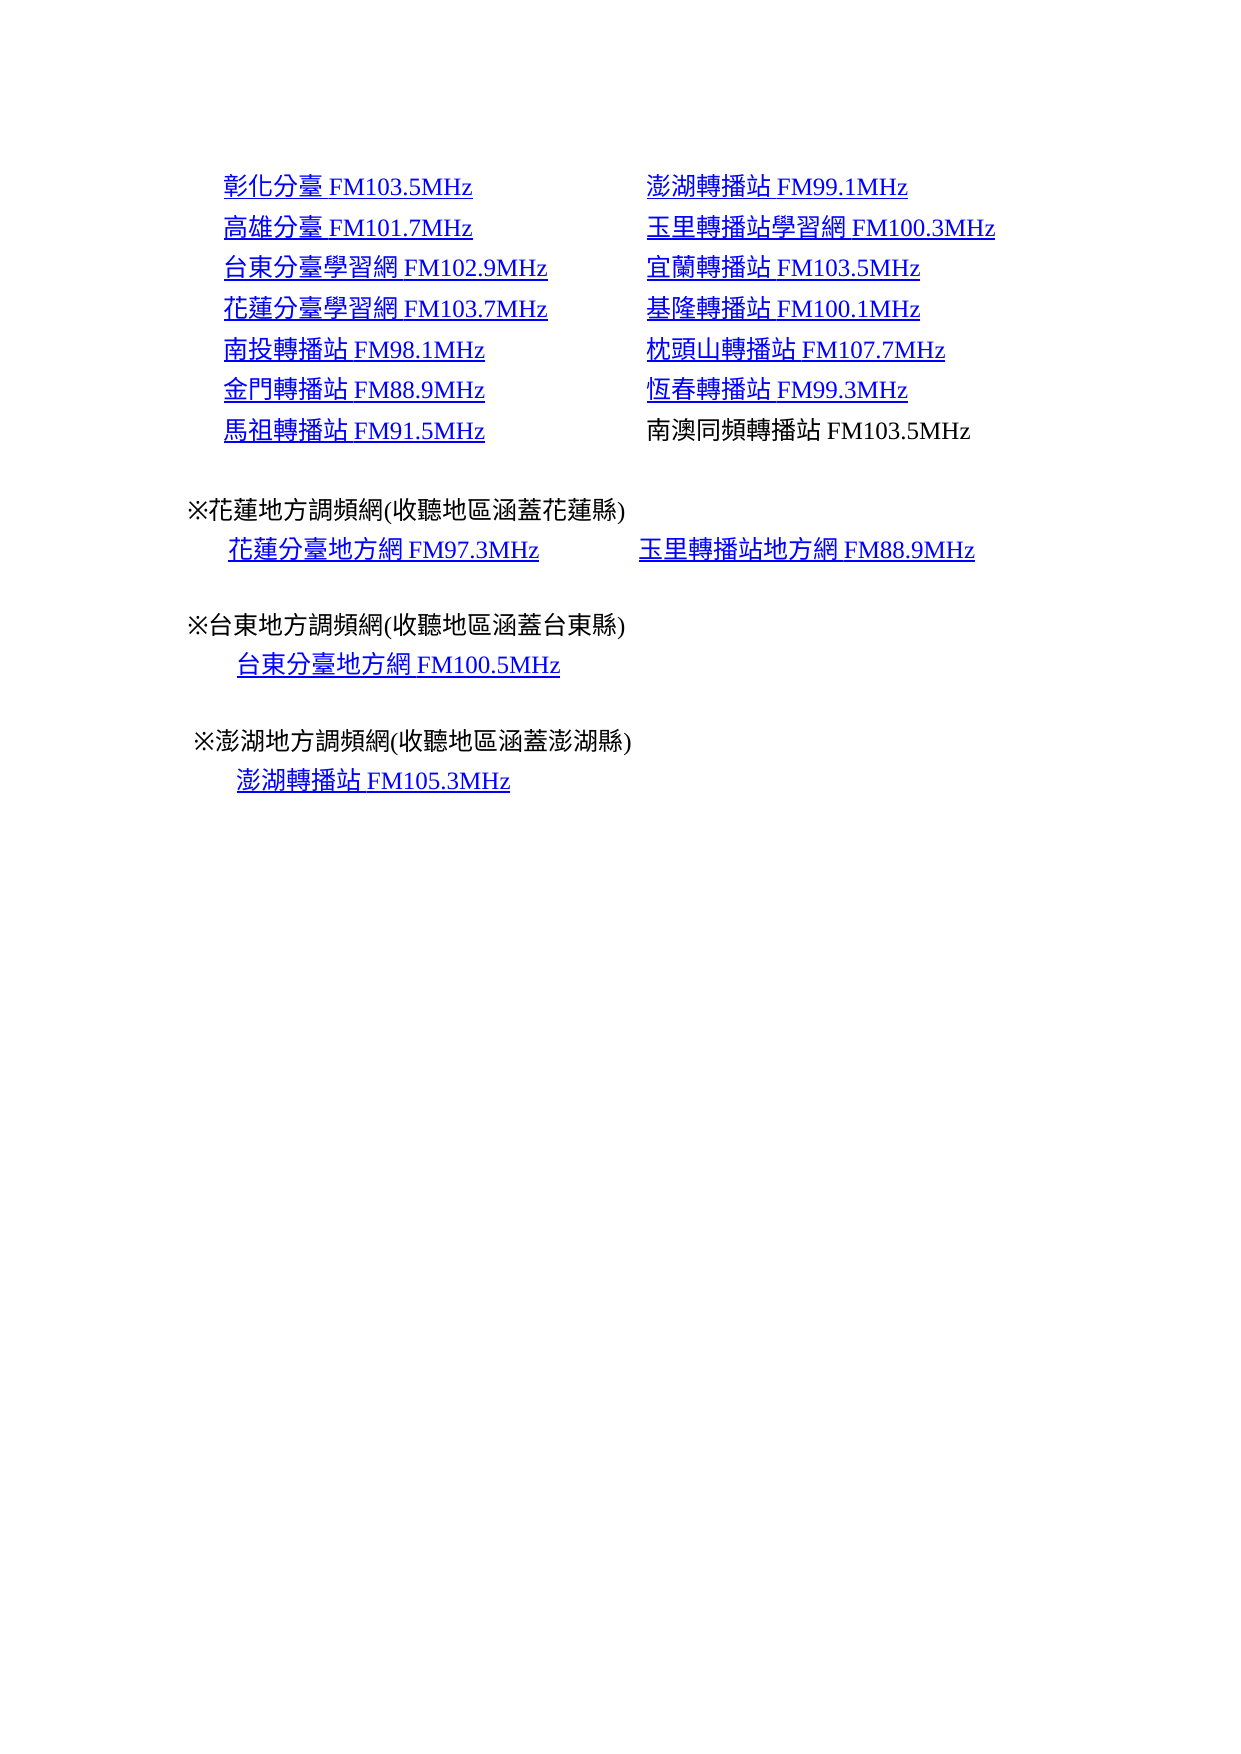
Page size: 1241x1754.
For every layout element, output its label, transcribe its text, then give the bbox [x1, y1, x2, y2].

table_cell ※台東地方調頻網(收聽地區涵蓋台東縣) [188, 527, 1053, 643]
table_cell ※花蓮地方調頻網(收聽地區涵蓋花蓮縣) [188, 165, 1053, 527]
table_cell [188, 643, 1053, 874]
